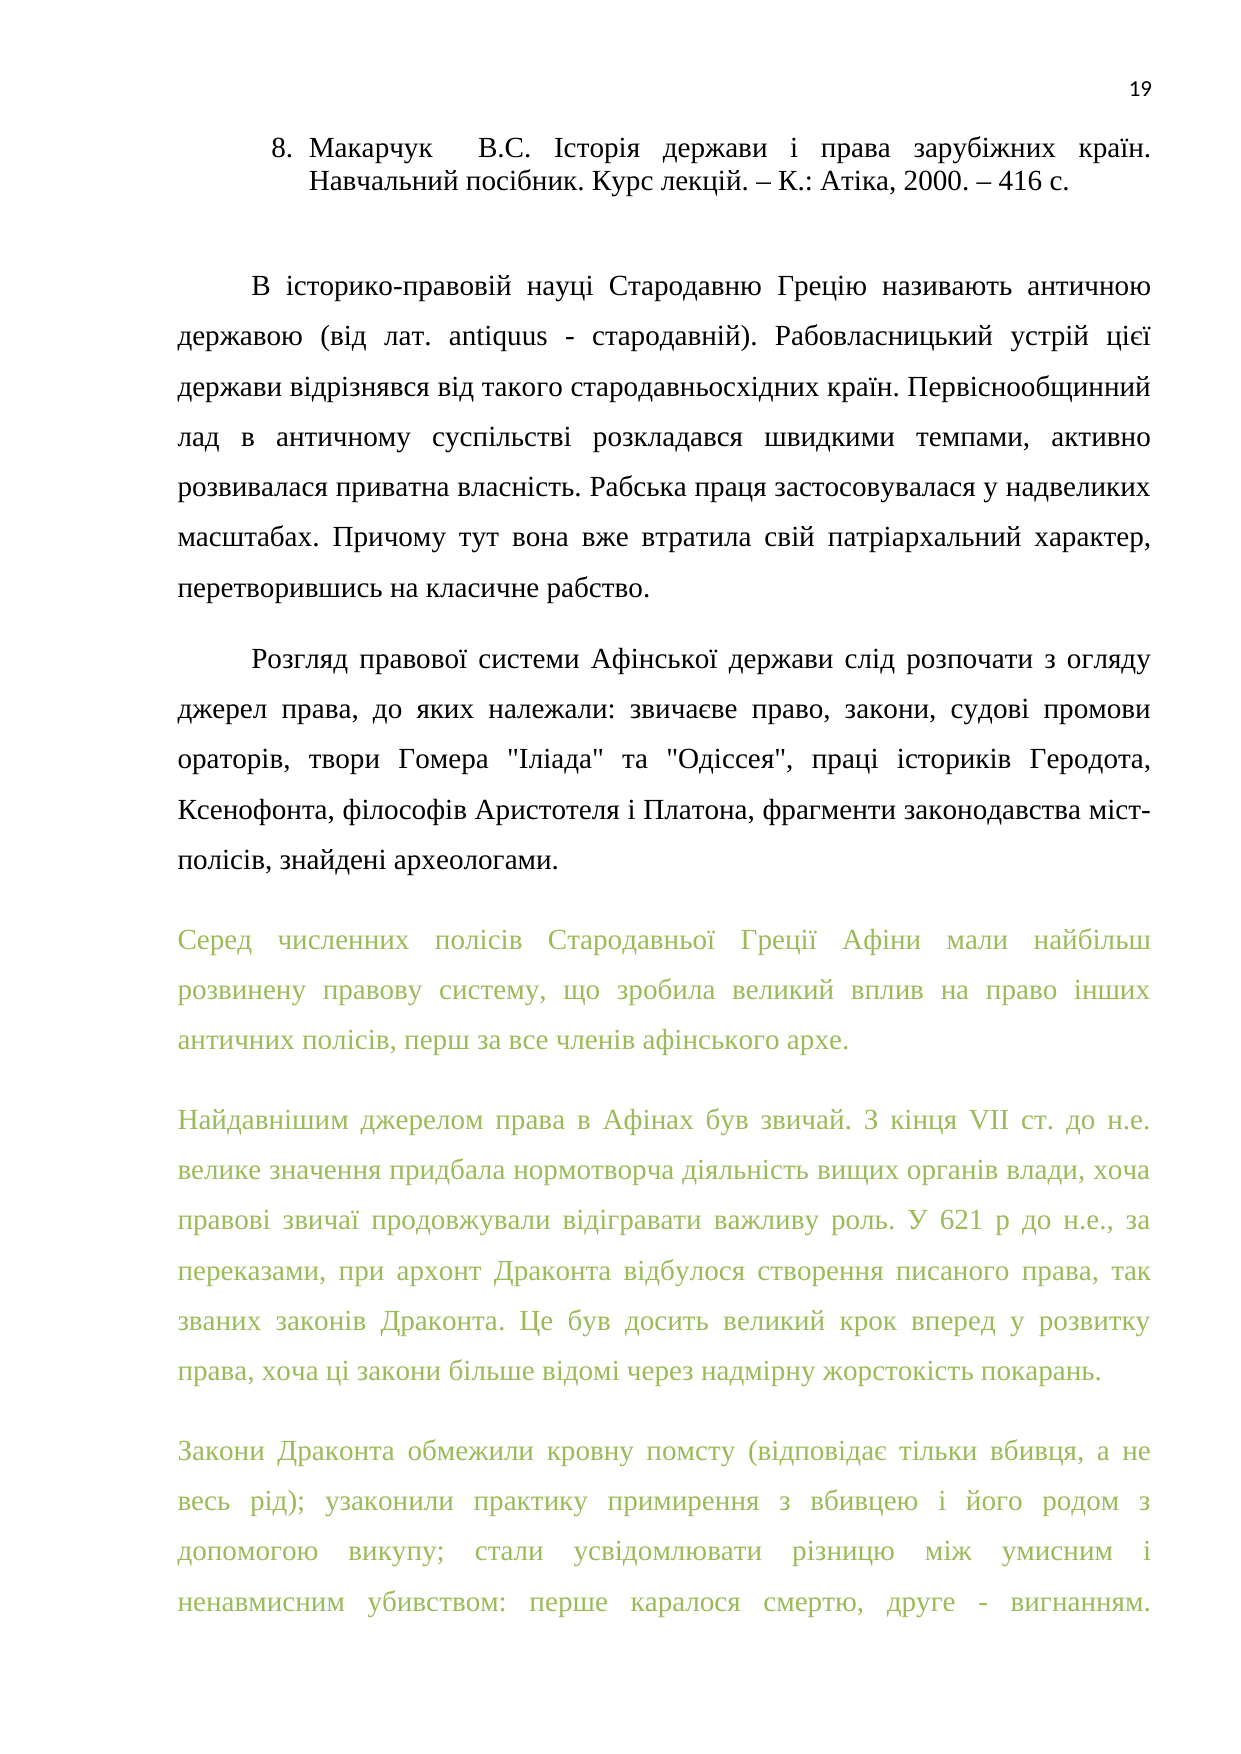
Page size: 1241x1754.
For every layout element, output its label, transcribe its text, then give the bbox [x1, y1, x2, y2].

list Макарчук В.С. Історія держави і права зарубіжних країн. Навчальний посібник. Курс лекцій. – К.: Атіка, 2000. – 416 с. [271, 130, 1152, 197]
text Серед численних полісів Стародавньої Греції Афіни мали найбільш розвинену правову систему, що зробила великий вплив на право інших античних полісів, перш за все членів афінського архе. [177, 922, 1152, 1056]
text Розгляд правової системи Афінської держави слід розпочати з огляду джерел права, до яких належали: звичаєве право, закони, судові промови ораторів, твори Гомера "Іліада" та "Одіссея", праці істориків Геродота, Ксенофонта, філософів Аристотеля і Платона, фрагменти законодавства міст-полісів, знайдені археологами. [177, 641, 1152, 876]
text Найдавнішим джерелом права в Афінах був звичай. З кінця VII ст. до н.е. велике значення придбала нормотворча діяльність вищих органів влади, хоча правові звичаї продовжували відігравати важливу роль. У 621 р до н.е., за переказами, при архонт Драконта відбулося створення писаного права, так званих законів Драконта. Це був досить великий крок вперед у розвитку права, хоча ці закони більше відомі через надмірну жорстокість покарань. [177, 1102, 1152, 1387]
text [177, 1433, 1152, 1617]
text В історико-правовій науці Стародавню Грецію називають античною державою (від лат. antiquus - стародавній). Рабовласницький устрій цієї держави відрізнявся від такого стародавньосхідних країн. Первіснообщинний лад в античному суспільстві розкладався швидкими темпами, активно розвивалася приватна власність. Рабська праця застосовувалася у надвеликих масштабах. Причому тут вона вже втратила свій патріархальний характер, перетворившись на класичне рабство. [177, 268, 1152, 603]
